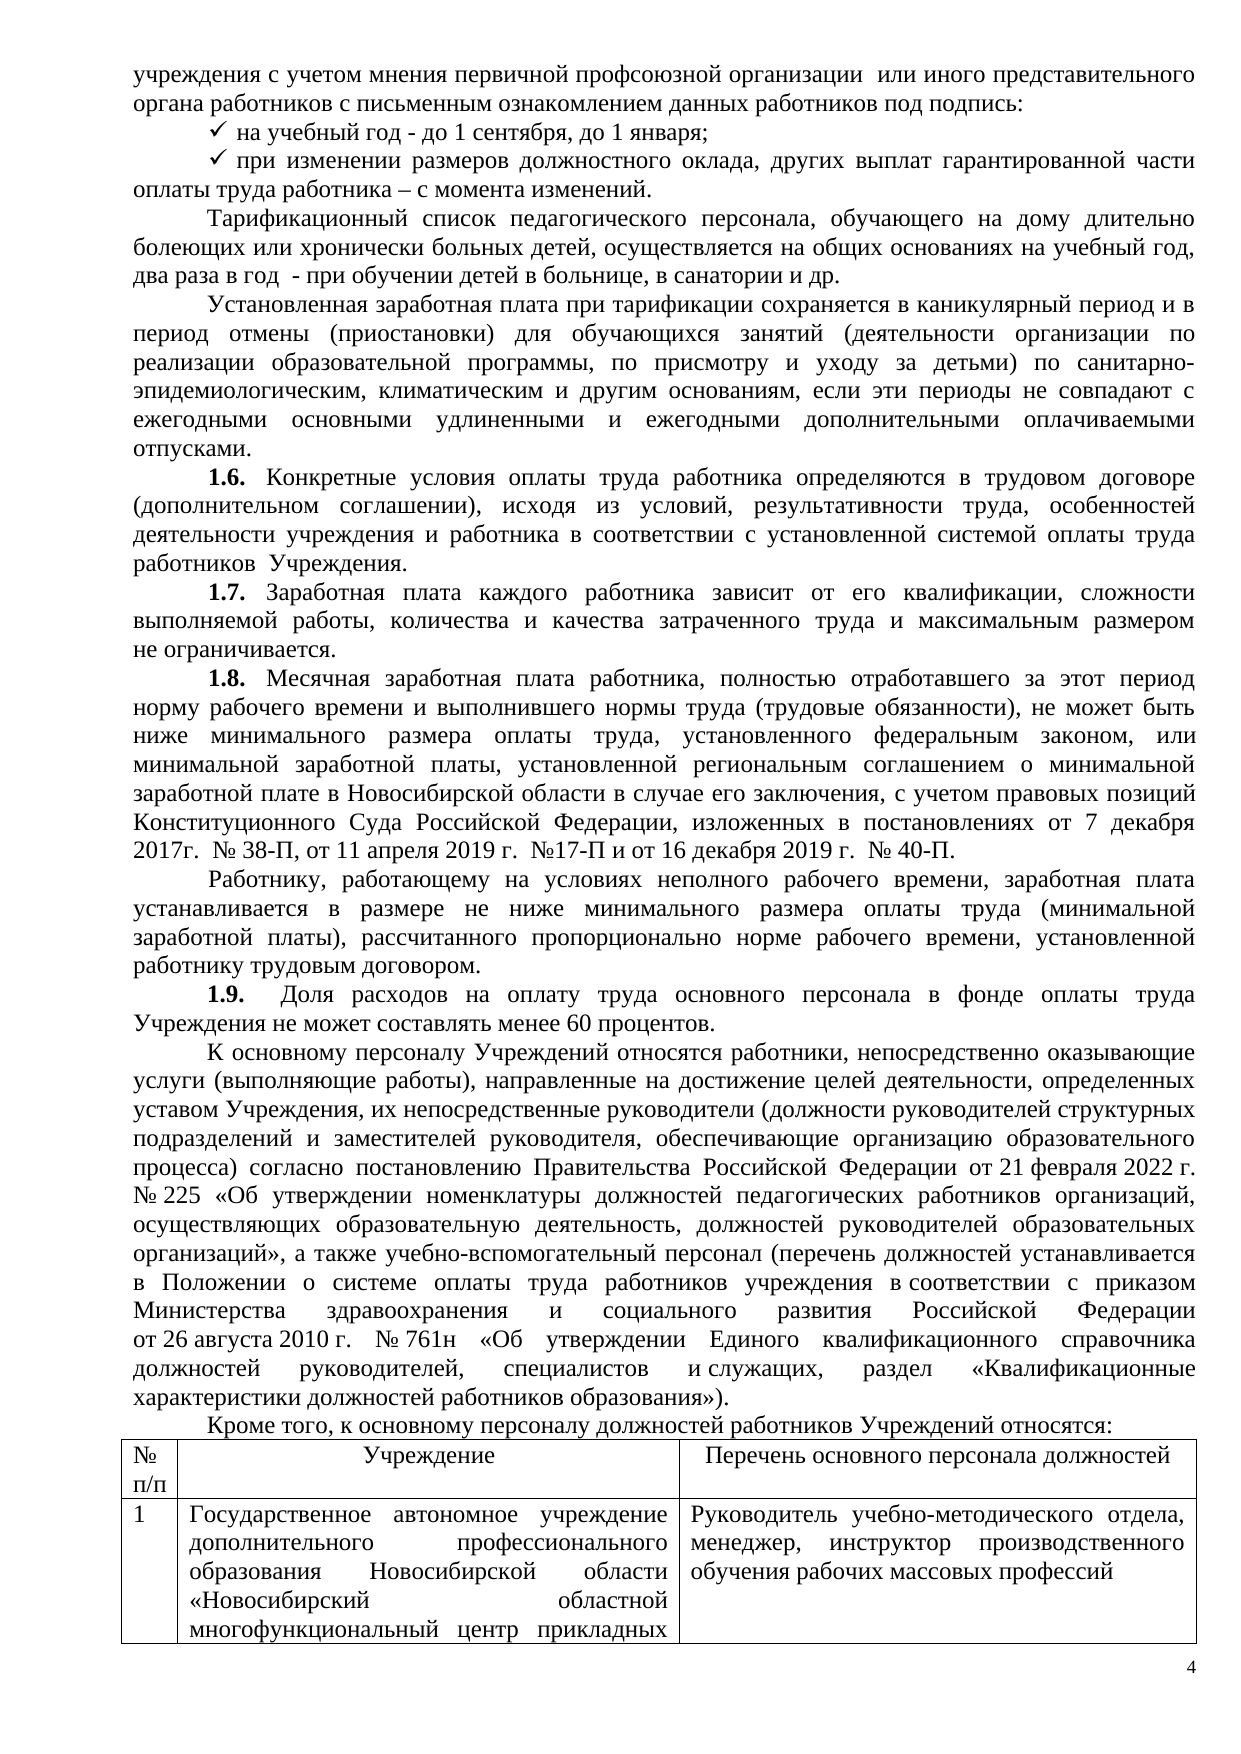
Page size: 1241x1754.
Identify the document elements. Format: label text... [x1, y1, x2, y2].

text Работнику, работающему на условиях неполного рабочего времени, заработная плата устанавливается в размере не ниже минимального размера оплаты труда (минимальной заработной платы), рассчитанного пропорционально норме рабочего времени, установленной работнику трудовым договором. [133, 864, 1196, 979]
table_header Перечень основного персонала должностей [680, 1440, 1196, 1498]
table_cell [680, 1499, 1196, 1642]
table_header Учреждение [178, 1440, 679, 1498]
table_cell 1 [122, 1499, 177, 1642]
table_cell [178, 1499, 679, 1642]
text Установленная заработная плата при тарификации сохраняется в каникулярный период и в период отмены (приостановки) для обучающихся занятий (деятельности организации по реализации образовательной программы, по присмотру и уходу за детьми) по санитарно-эпидемиологическим, климатическим и другим основаниям, если эти периоды не совпадают с ежегодными основными удлиненными и ежегодными дополнительными оплачиваемыми отпусками. [133, 289, 1196, 462]
text Тарификационный список педагогического персонала, обучающего на дому длительно болеющих или хронически больных детей, осуществляется на общих основаниях на учебный год, два раза в год - при обучении детей в больнице, в санатории и др. [133, 203, 1196, 289]
text Кроме того, к основному персоналу должностей работников Учреждений относятся: [133, 1410, 1196, 1439]
list Конкретные условия оплаты труда работника определяются в трудовом договоре (дополнительном соглашении), исходя из условий, результативности труда, особенностей деятельности учреждения и работника в соответствии с установленной системой оплаты труда работников Учреждения. [133, 462, 1196, 577]
text К основному персоналу Учреждений относятся работники, непосредственно оказывающие услуги (выполняющие работы), направленные на достижение целей деятельности, определенных уставом Учреждения, их непосредственные руководители (должности руководителей структурных подразделений и заместителей руководителя, обеспечивающие организацию образовательного процесса) согласно постановлению Правительства Российской Федерации от 21 февраля 2022 г. № 225 «Об утверждении номенклатуры должностей педагогических работников организаций, осуществляющих образовательную деятельность, должностей руководителей образовательных организаций», а также учебно-вспомогательный персонал (перечень должностей устанавливается в Положении о системе оплаты труда работников учреждения в соответствии с приказом Министерства здравоохранения и социального развития Российской Федерации от 26 августа 2010 г. № 761н «Об утверждении Единого квалификационного справочника должностей руководителей, специалистов и служащих, раздел «Квалификационные характеристики должностей работников образования»). [133, 1037, 1196, 1410]
list при изменении размеров должностного оклада, других выплат гарантированной части оплаты труда работника – с момента изменений. [133, 145, 1196, 203]
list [133, 59, 1196, 117]
list Доля расходов на оплату труда основного персонала в фонде оплаты труда Учреждения не может составлять менее 60 процентов. [133, 979, 1196, 1037]
table_header № п/п [122, 1440, 177, 1498]
list на учебный год - до 1 сентября, до 1 января; [133, 117, 1196, 145]
list Месячная заработная плата работника, полностью отработавшего за этот период норму рабочего времени и выполнившего нормы труда (трудовые обязанности), не может быть ниже минимального размера оплаты труда, установленного федеральным законом, или минимальной заработной платы, установленной региональным соглашением о минимальной заработной плате в Новосибирской области в случае его заключения, с учетом правовых позиций Конституционного Суда Российской Федерации, изложенных в постановлениях от 7 декабря 2017г. № 38-П, от 11 апреля 2019 г. №17-П и от 16 декабря 2019 г. № 40-П. [133, 663, 1196, 864]
list Заработная плата каждого работника зависит от его квалификации, сложности выполняемой работы, количества и качества затраченного труда и максимальным размером не ограничивается. [133, 577, 1196, 663]
